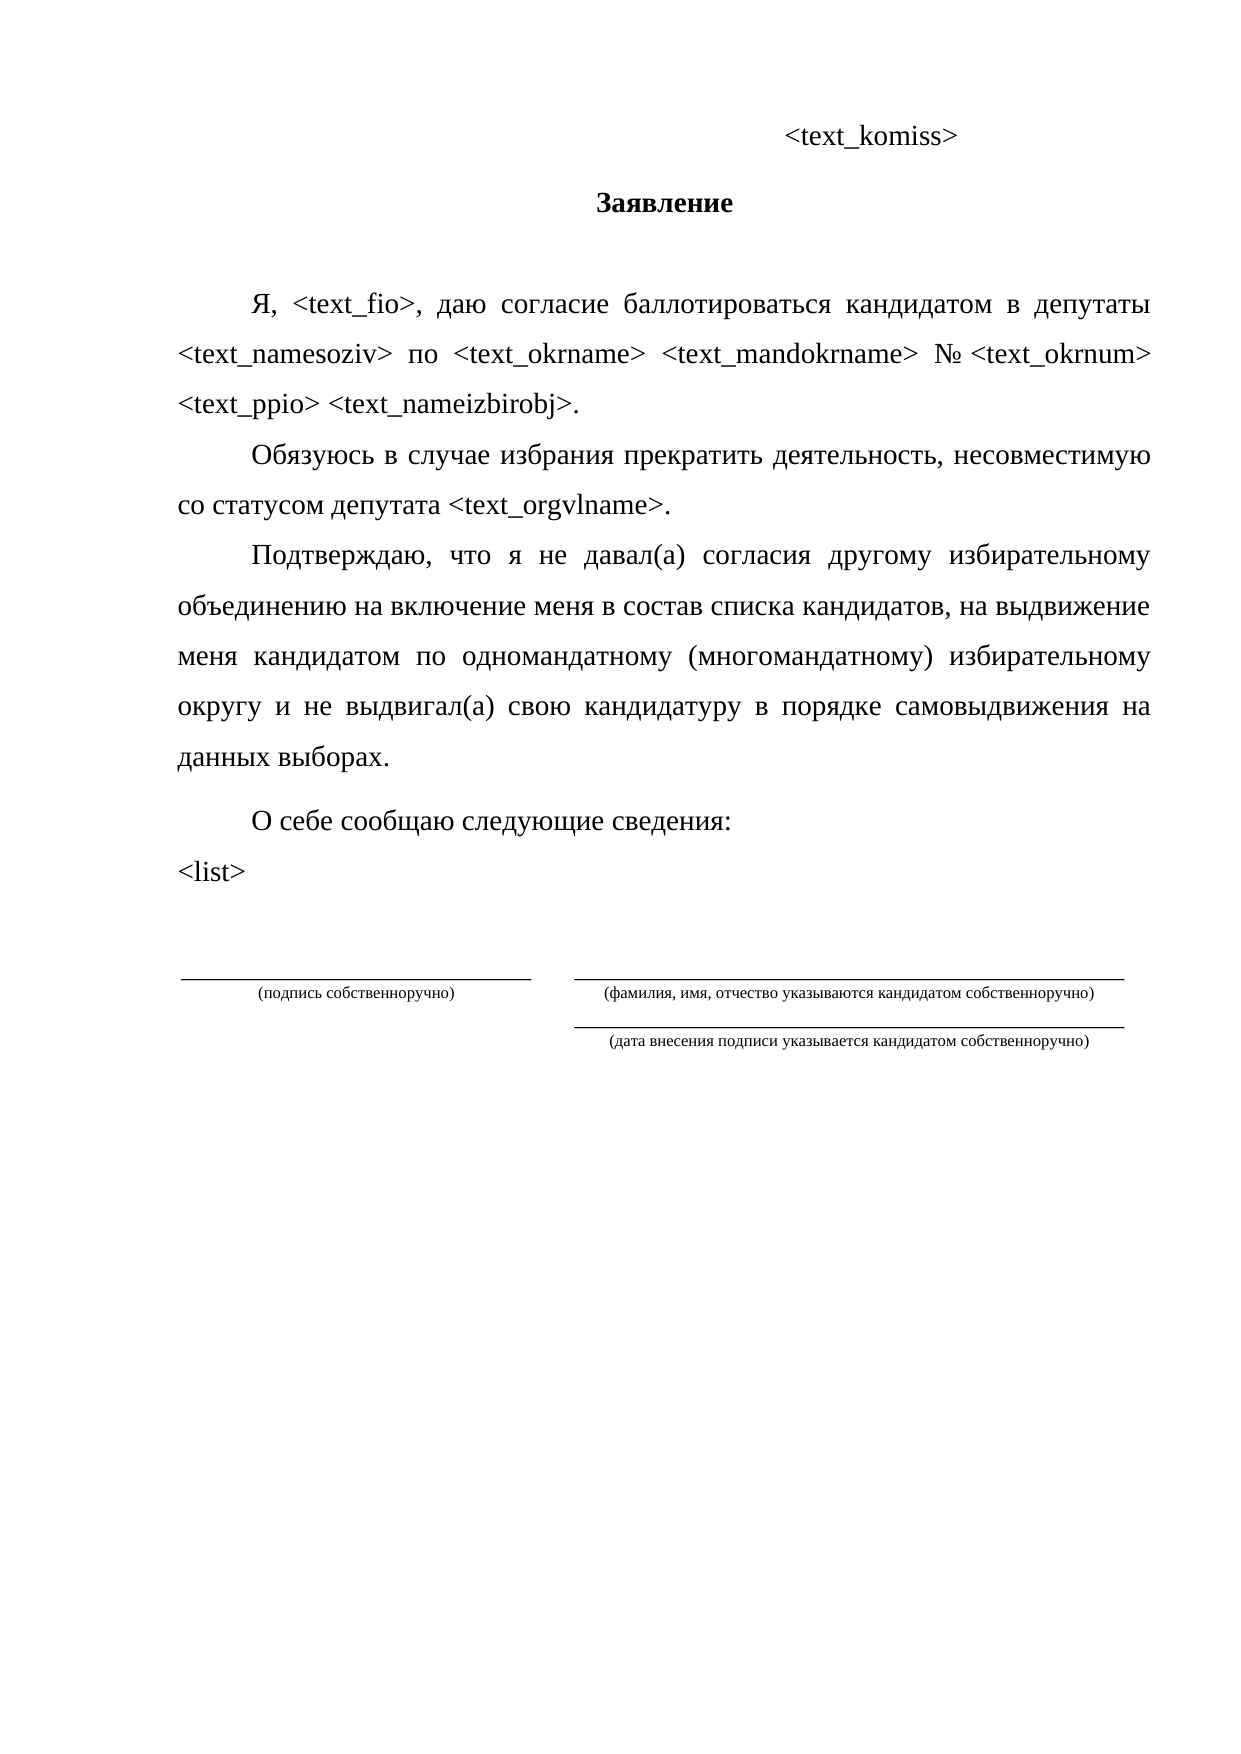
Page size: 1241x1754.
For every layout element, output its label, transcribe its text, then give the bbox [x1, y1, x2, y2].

text <text_komiss> [591, 118, 1152, 152]
table_header ____________________________________________ (фамилия, имя, отчество указываются кандидатом собственноручно) ____________________________________________ (дата внесения подписи указывается кандидатом собственноручно) [546, 955, 1152, 1050]
text Заявление [177, 185, 1152, 219]
text О себе сообщаю следующие сведения: [177, 803, 1152, 837]
text Обязуюсь в случае избрания прекратить деятельность, несовместимую со статусом депутата <text_orgvlname>. [177, 437, 1152, 521]
text Я, <text_fio>, даю согласие баллотироваться кандидатом в депутаты <text_namesoziv> по <text_okrname> <text_mandokrname> № <text_okrnum> <text_ppio> <text_nameizbirobj>. [177, 286, 1152, 420]
text <list> [177, 854, 1152, 887]
table_header ____________________________ (подпись собственноручно) [166, 955, 546, 1050]
text Подтверждаю, что я не давал(а) согласия другому избирательному объединению на включение меня в состав списка кандидатов, на выдвижение меня кандидатом по одномандатному (многомандатному) избирательному округу и не выдвигал(а) свою кандидатуру в порядке самовыдвижения на данных выборах. [177, 537, 1152, 772]
